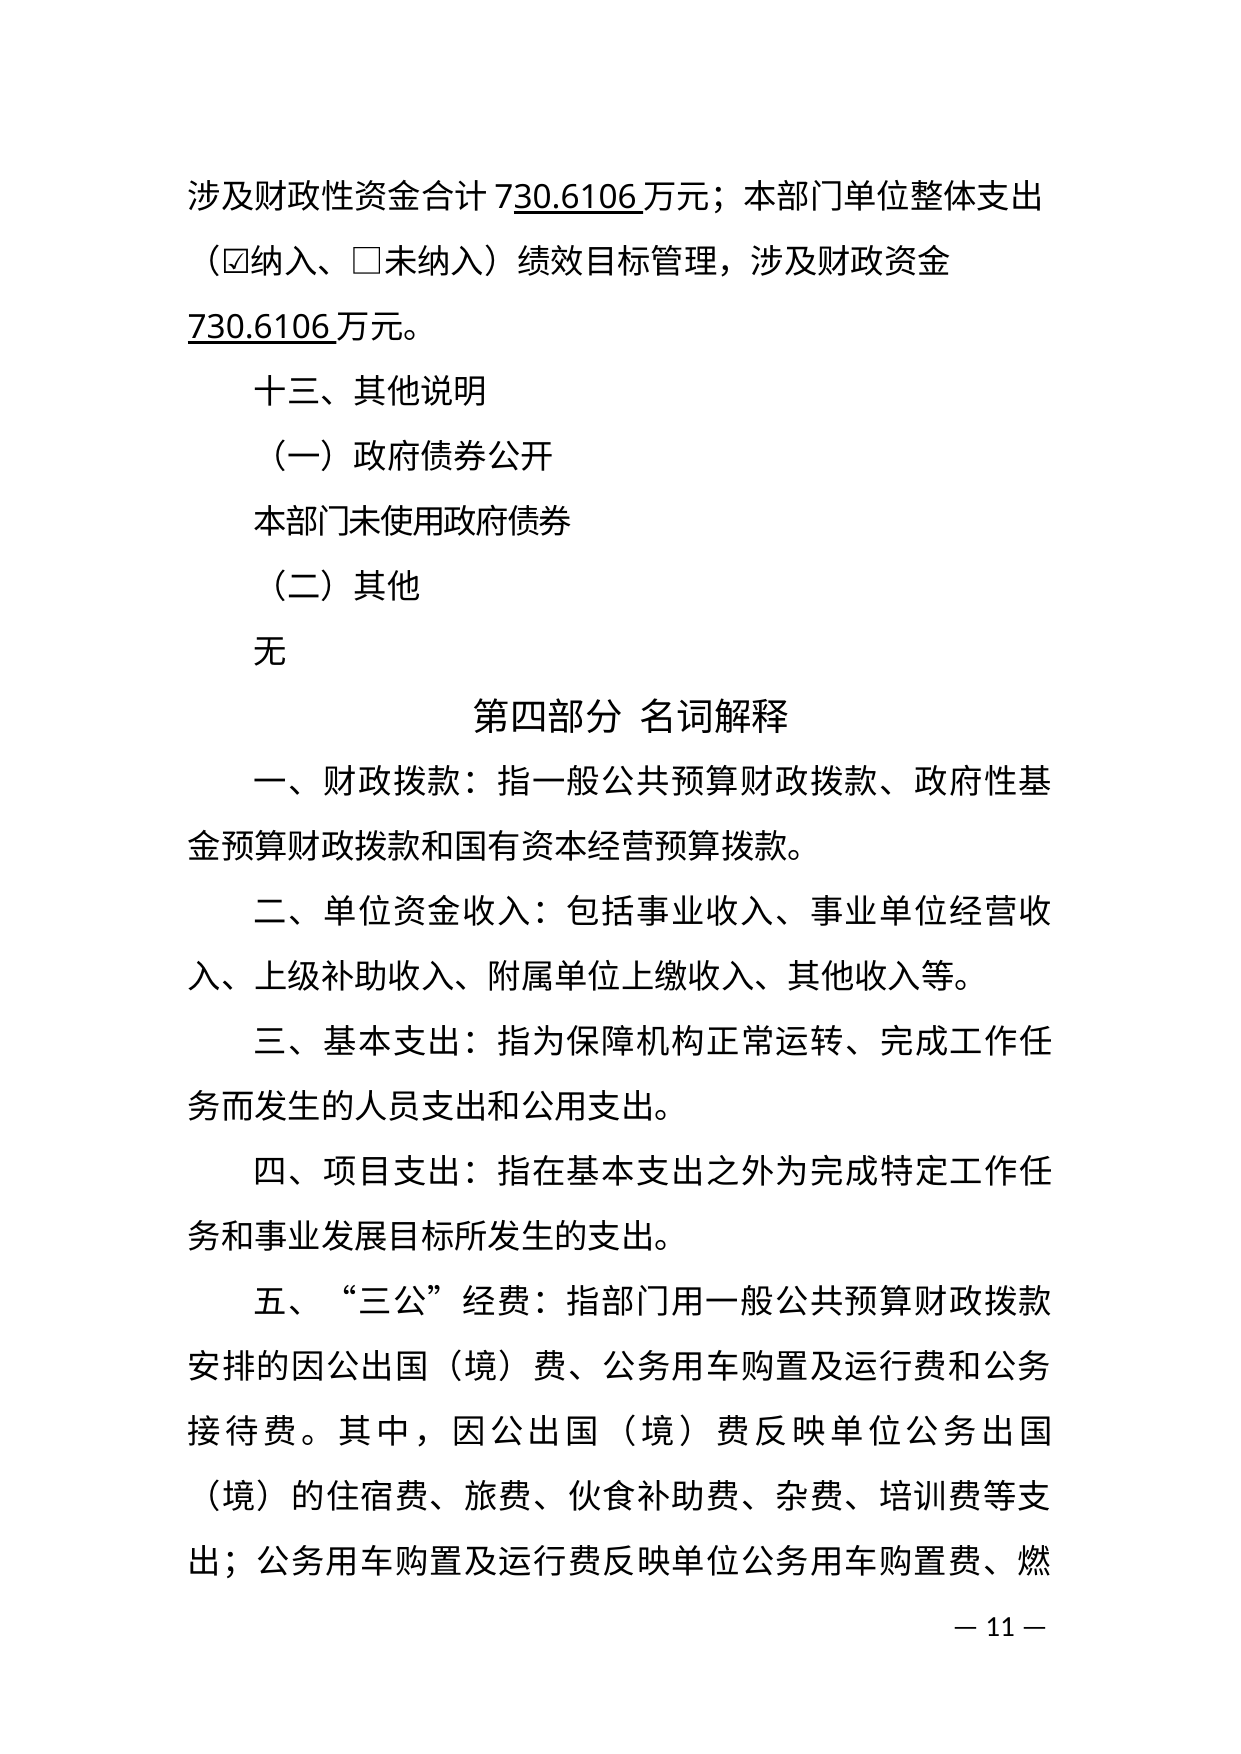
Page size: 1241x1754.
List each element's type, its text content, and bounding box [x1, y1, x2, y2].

text 一、财政拨款：指一般公共预算财政拨款、政府性基金预算财政拨款和国有资本经营预算拨款。 [187, 747, 1053, 877]
text 第四部分 名词解释 [187, 682, 1053, 747]
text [187, 162, 1053, 357]
text （二）其他 [187, 552, 1053, 617]
text 三、基本支出：指为保障机构正常运转、完成工作任务而发生的人员支出和公用支出。 [187, 1007, 1053, 1137]
text 本部门未使用政府债券 [187, 487, 1053, 552]
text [187, 1267, 1053, 1592]
text （一）政府债券公开 [187, 422, 1053, 487]
text 十三、其他说明 [187, 357, 1053, 422]
text 二、单位资金收入：包括事业收入、事业单位经营收入、上级补助收入、附属单位上缴收入、其他收入等。 [187, 877, 1053, 1007]
text 四、项目支出：指在基本支出之外为完成特定工作任务和事业发展目标所发生的支出。 [187, 1137, 1053, 1267]
text 无 [187, 617, 1053, 682]
